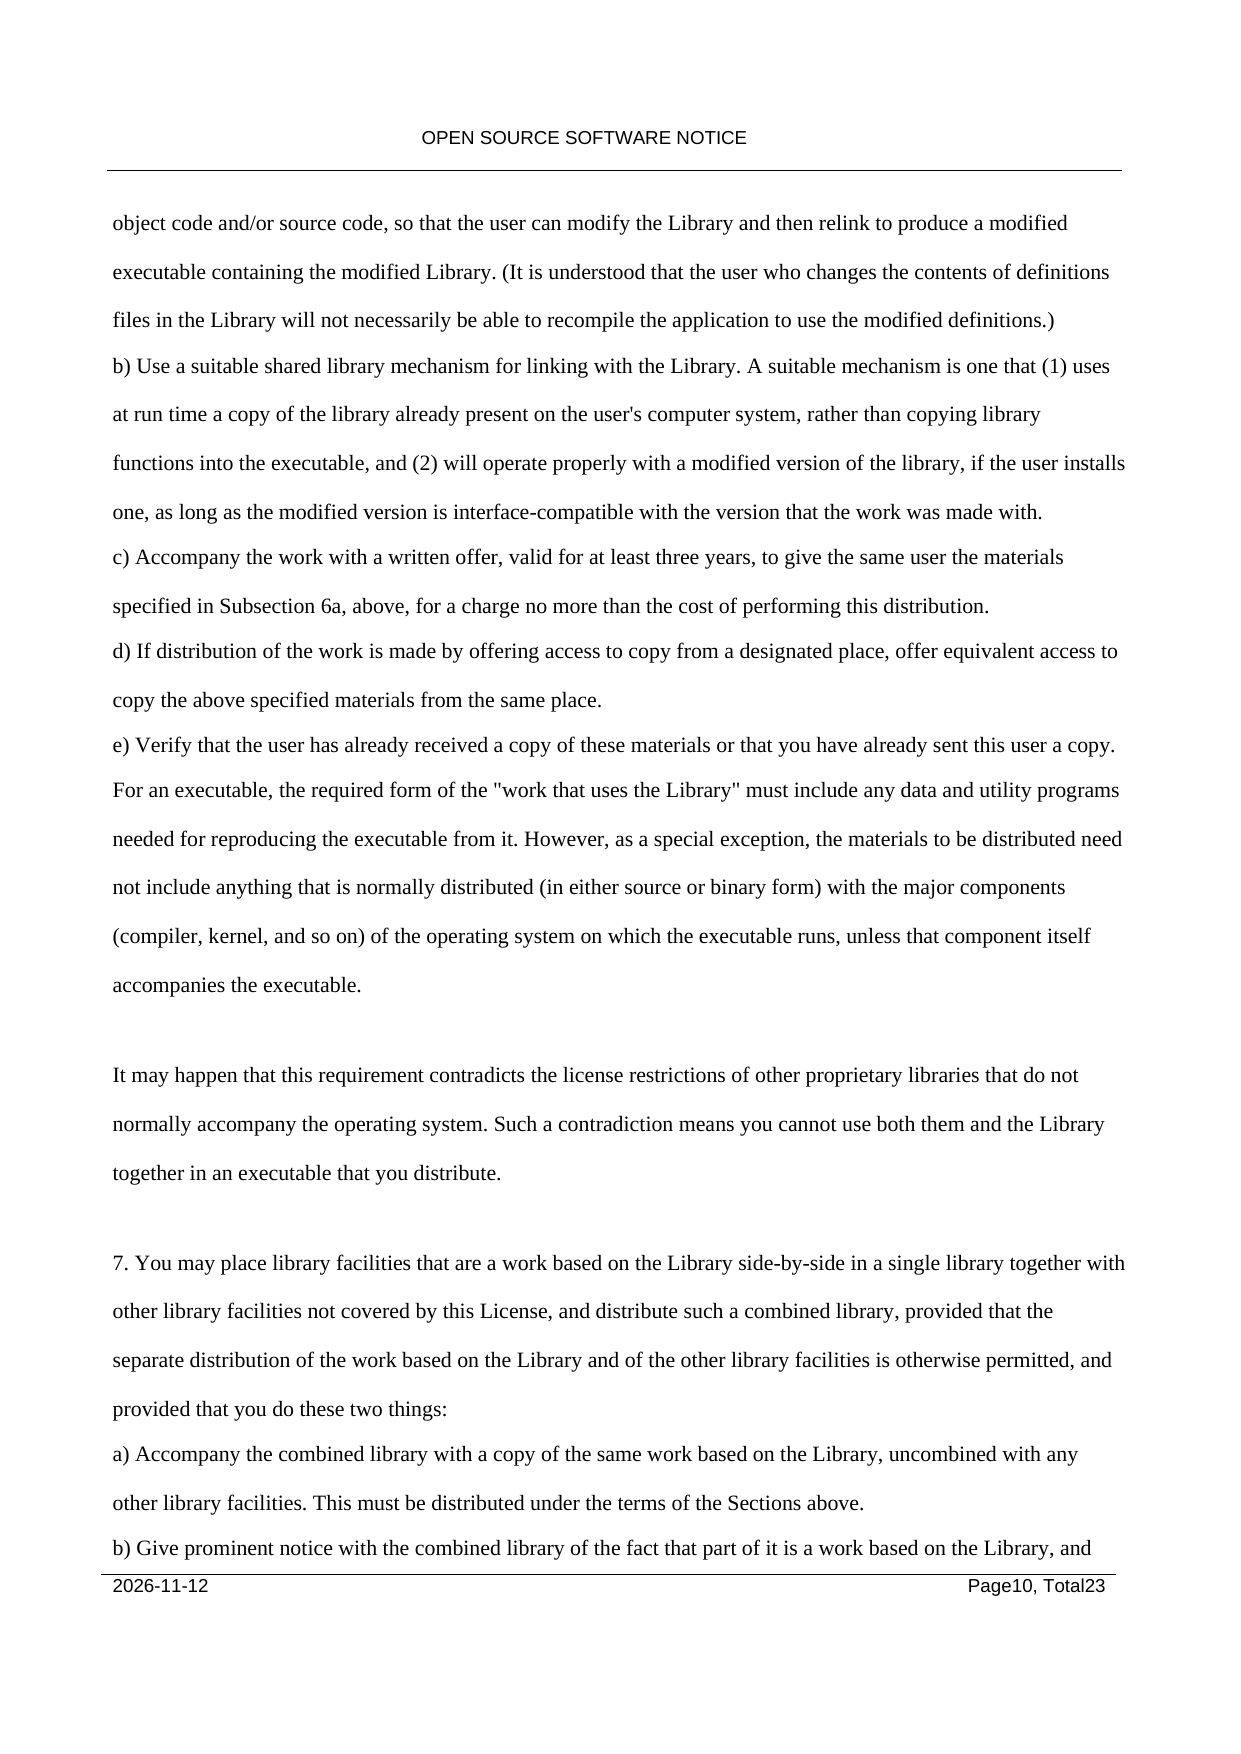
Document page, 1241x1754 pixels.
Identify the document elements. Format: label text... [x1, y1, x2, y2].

text e) Verify that the user has already received a copy of these materials or that you have already sent this user a copy. [112, 728, 1128, 761]
text 7. You may place library facilities that are a work based on the Library side-by-side in a single library together with other library facilities not covered by this License, and distribute such a combined library, provided that the separate distribution of the work based on the Library and of the other library facilities is otherwise permitted, and provided that you do these two things: [112, 1246, 1128, 1425]
text a) Accompany the combined library with a copy of the same work based on the Library, uncombined with any other library facilities. This must be distributed under the terms of the Sections above. [112, 1437, 1128, 1519]
text c) Accompany the work with a written offer, valid for at least three years, to give the same user the materials specified in Subsection 6a, above, for a charge no more than the cost of performing this distribution. [112, 540, 1128, 622]
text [112, 1531, 1128, 1564]
text It may happen that this requirement contradicts the license restrictions of other proprietary libraries that do not normally accompany the operating system. Such a contradiction means you cannot use both them and the Library together in an executable that you distribute. [112, 1058, 1128, 1188]
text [112, 206, 1128, 336]
text d) If distribution of the work is made by offering access to copy from a designated place, offer equivalent access to copy the above specified materials from the same place. [112, 634, 1128, 715]
text For an executable, the required form of the "work that uses the Library" must include any data and utility programs needed for reproducing the executable from it. However, as a special exception, the materials to be distributed need not include anything that is normally distributed (in either source or binary form) with the major components (compiler, kernel, and so on) of the operating system on which the executable runs, unless that component itself accompanies the executable. [112, 773, 1128, 1001]
text b) Use a suitable shared library mechanism for linking with the Library. A suitable mechanism is one that (1) uses at run time a copy of the library already present on the user's computer system, rather than copying library functions into the executable, and (2) will operate properly with a modified version of the library, if the user installs one, as long as the modified version is interface-compatible with the version that the work was made with. [112, 349, 1128, 528]
